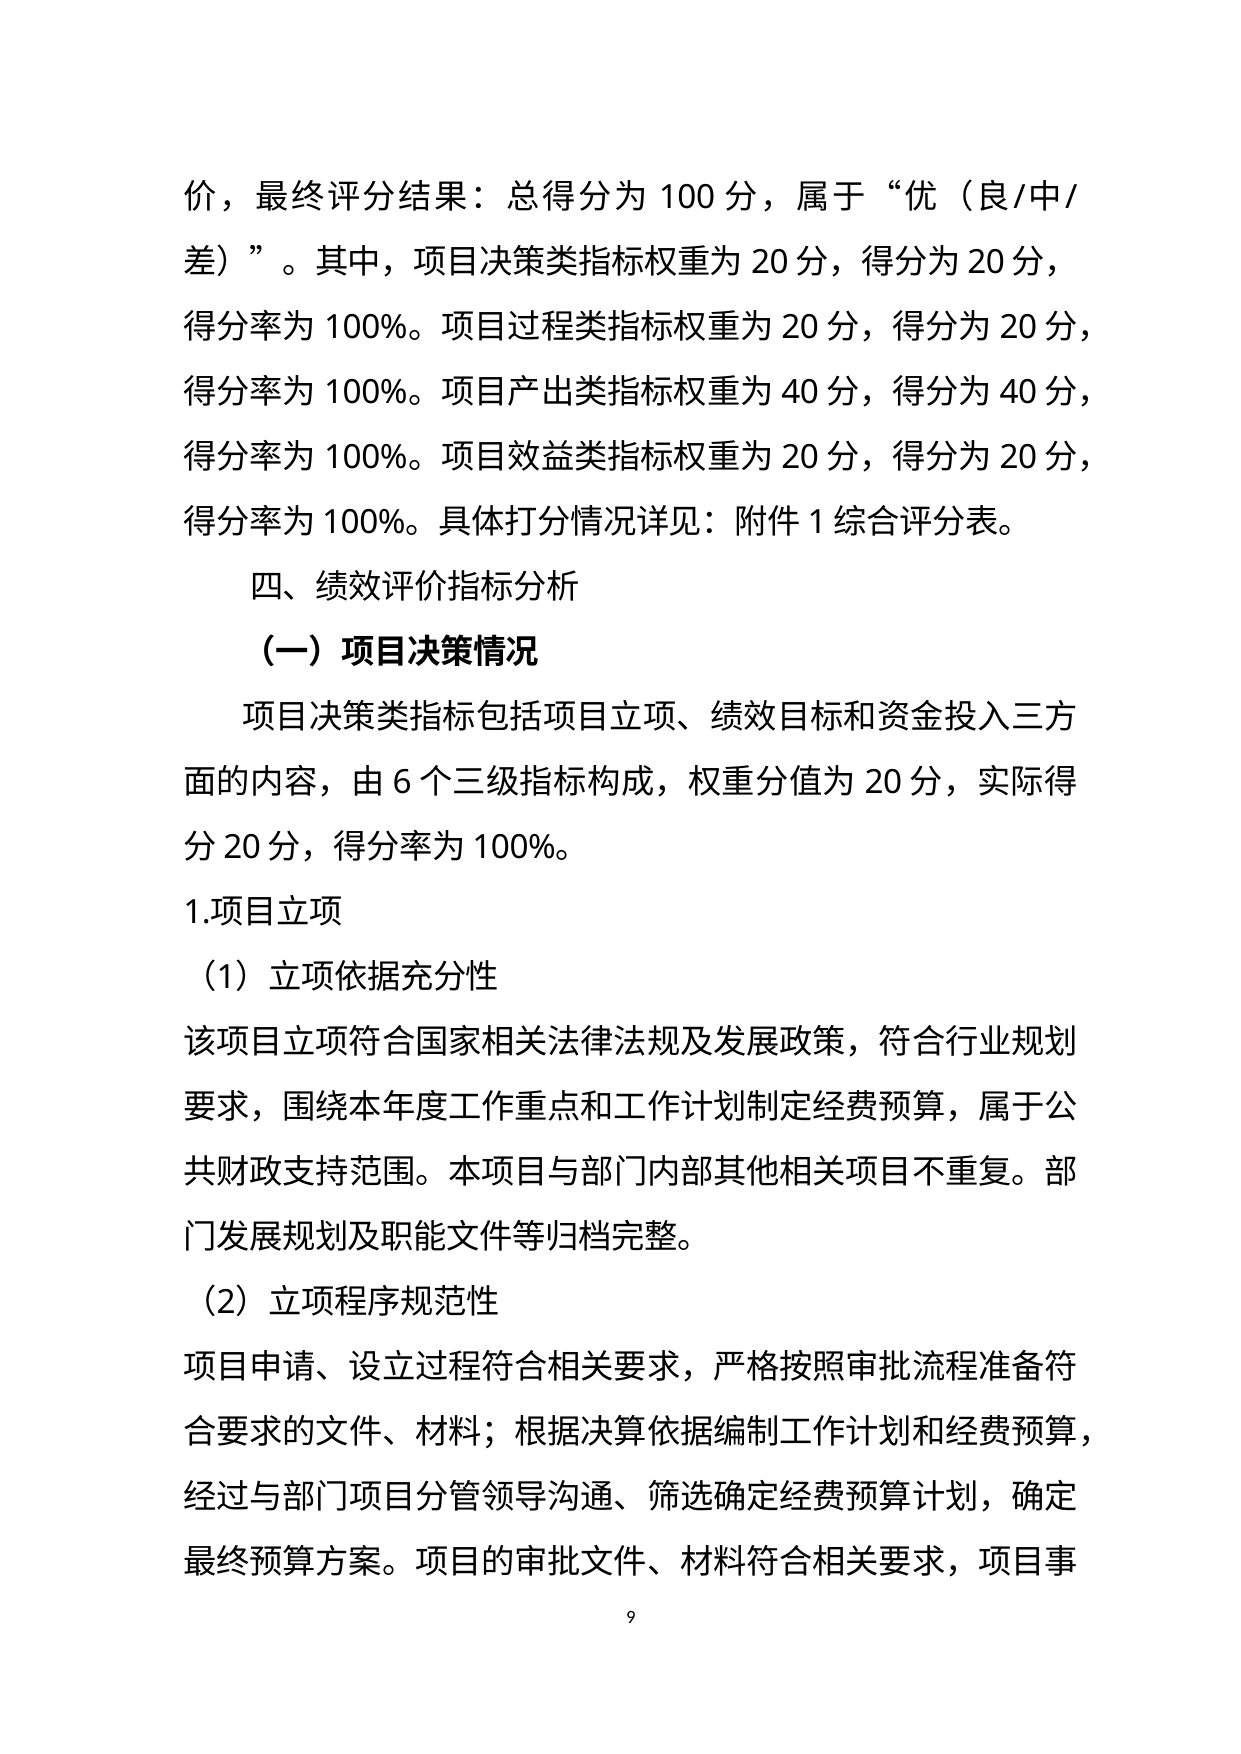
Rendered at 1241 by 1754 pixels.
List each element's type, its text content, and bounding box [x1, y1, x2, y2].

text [183, 162, 1078, 552]
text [183, 682, 1078, 1592]
text 四、绩效评价指标分析 [183, 552, 1078, 617]
text （一）项目决策情况 [183, 617, 1078, 682]
